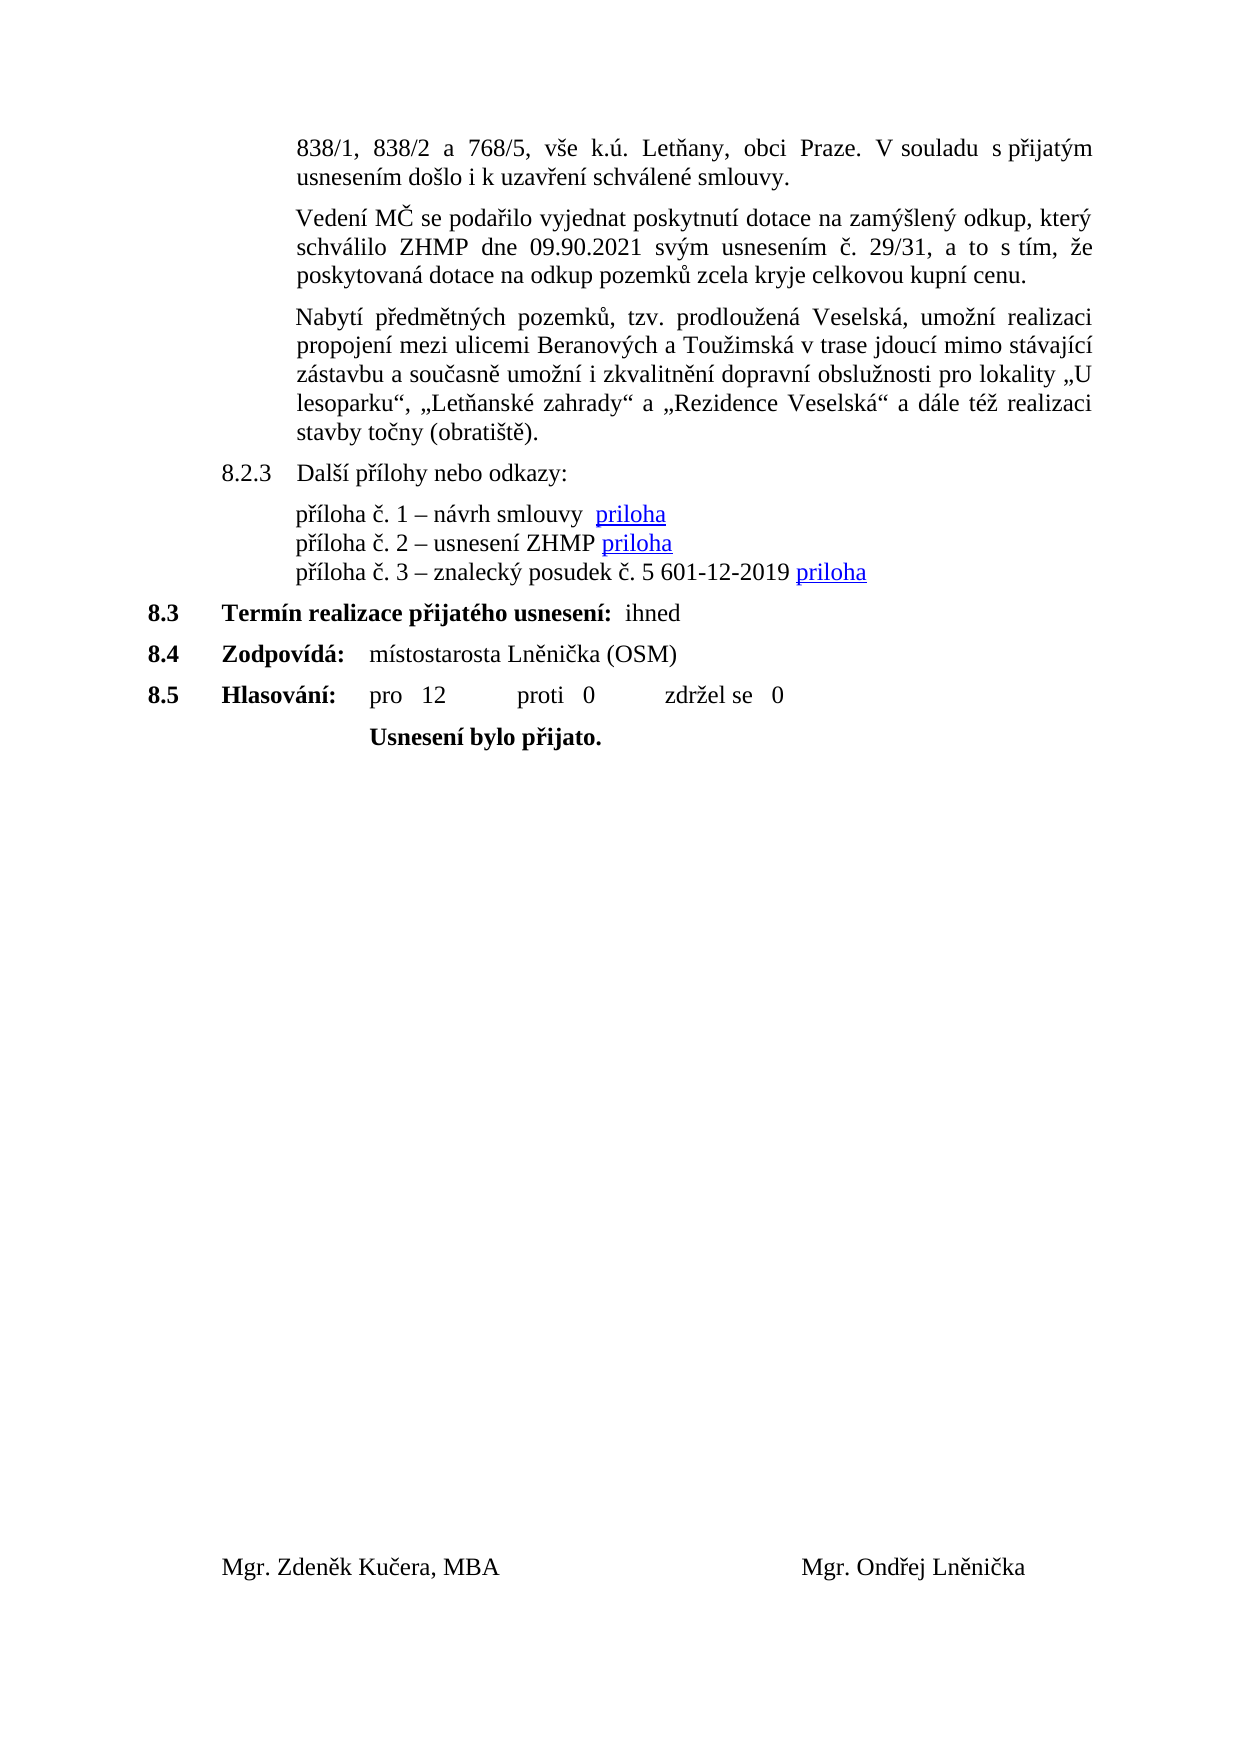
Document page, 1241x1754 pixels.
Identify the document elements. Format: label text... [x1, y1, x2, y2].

text 8.3 Termín realizace přijatého usnesení: ihned [148, 598, 1093, 627]
text Vedení MČ se podařilo vyjednat poskytnutí dotace na zamýšlený odkup, který schválilo ZHMP dne 09.90.2021 svým usnesením č. 29/31, a to s tím, že poskytovaná dotace na odkup pozemků zcela kryje celkovou kupní cenu. [295, 203, 1093, 289]
text 8.5 Hlasování: pro 12 proti 0 zdržel se 0 [148, 680, 1093, 709]
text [295, 133, 1093, 190]
text 8.2.3 Další přílohy nebo odkazy: [221, 458, 1093, 487]
text Nabytí předmětných pozemků, tzv. prodloužená Veselská, umožní realizaci propojení mezi ulicemi Beranových a Toužimská v trase jdoucí mimo stávající zástavbu a současně umožní i zkvalitnění dopravní obslužnosti pro lokality „U lesoparku“, „Letňanské zahrady“ a „Rezidence Veselská“ a dále též realizaci stavby točny (obratiště). [295, 302, 1093, 445]
text příloha č. 3 – znalecký posudek č. 5 601-12-2019 priloha [295, 557, 1093, 585]
text Mgr. Zdeněk Kučera, MBA Mgr. Ondřej Lněnička [148, 1552, 1093, 1580]
text 8.4 Zodpovídá: místostarosta Lněnička (OSM) [148, 639, 1093, 668]
text příloha č. 1 – návrh smlouvy priloha [295, 499, 1093, 528]
text příloha č. 2 – usnesení ZHMP priloha [295, 528, 1093, 557]
text Usnesení bylo přijato. [369, 722, 1093, 750]
